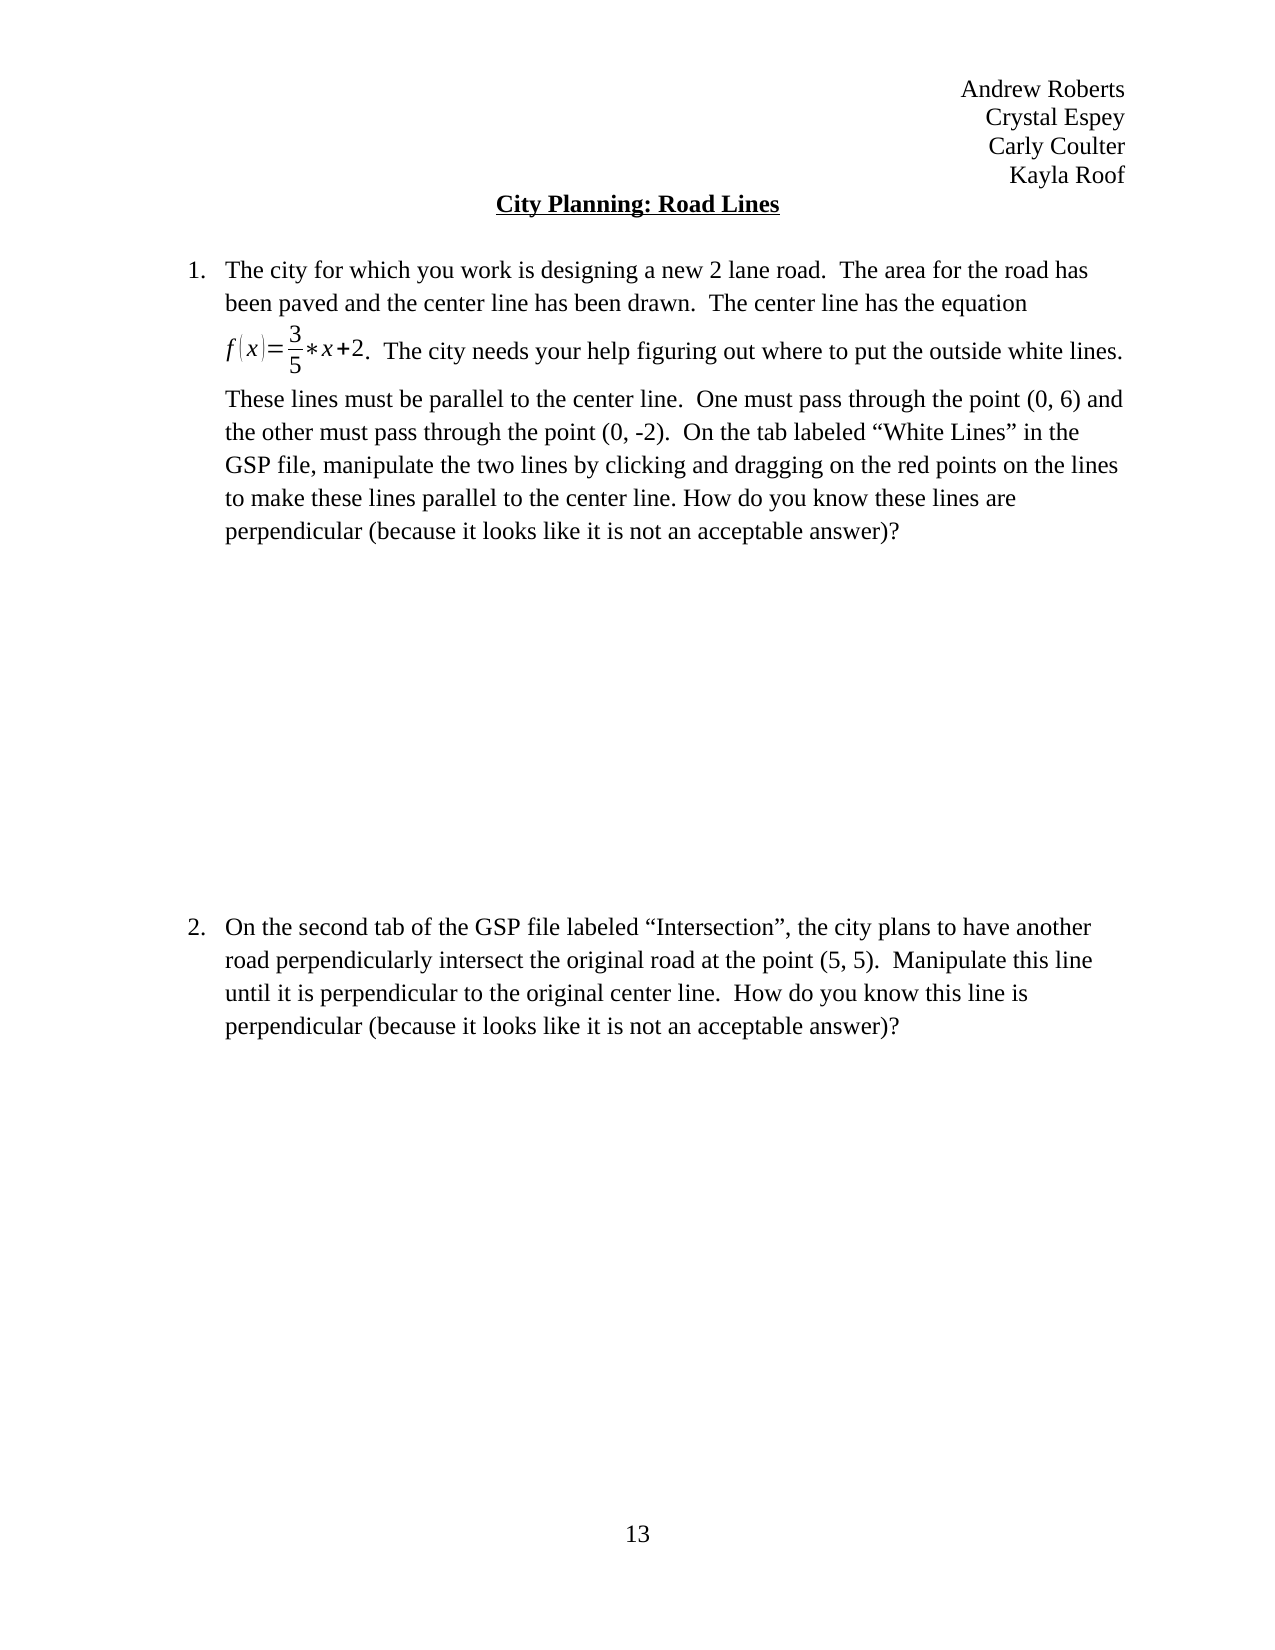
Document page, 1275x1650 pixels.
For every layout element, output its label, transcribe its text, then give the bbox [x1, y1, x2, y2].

text City Planning: Road Lines [150, 189, 1125, 217]
list On the second tab of the GSP file labeled “Intersection”, the city plans to have another road perpendicularly intersect the original road at the point (5, 5). Manipulate this line until it is perpendicular to the original center line. How do you know this line is perpendicular (because it looks like it is not an acceptable answer)? [187, 912, 1125, 1040]
list The city for which you work is designing a new 2 lane road. The area for the road has been paved and the center line has been drawn. The center line has the equation. The city needs your help figuring out where to put the outside white lines. These lines must be parallel to the center line. One must pass through the point (0, 6) and the other must pass through the point (0, -2). On the tab labeled “White Lines” in the GSP file, manipulate the two lines by clicking and dragging on the red points on the lines to make these lines parallel to the center line. How do you know these lines are perpendicular (because it looks like it is not an acceptable answer)? [187, 255, 1125, 545]
